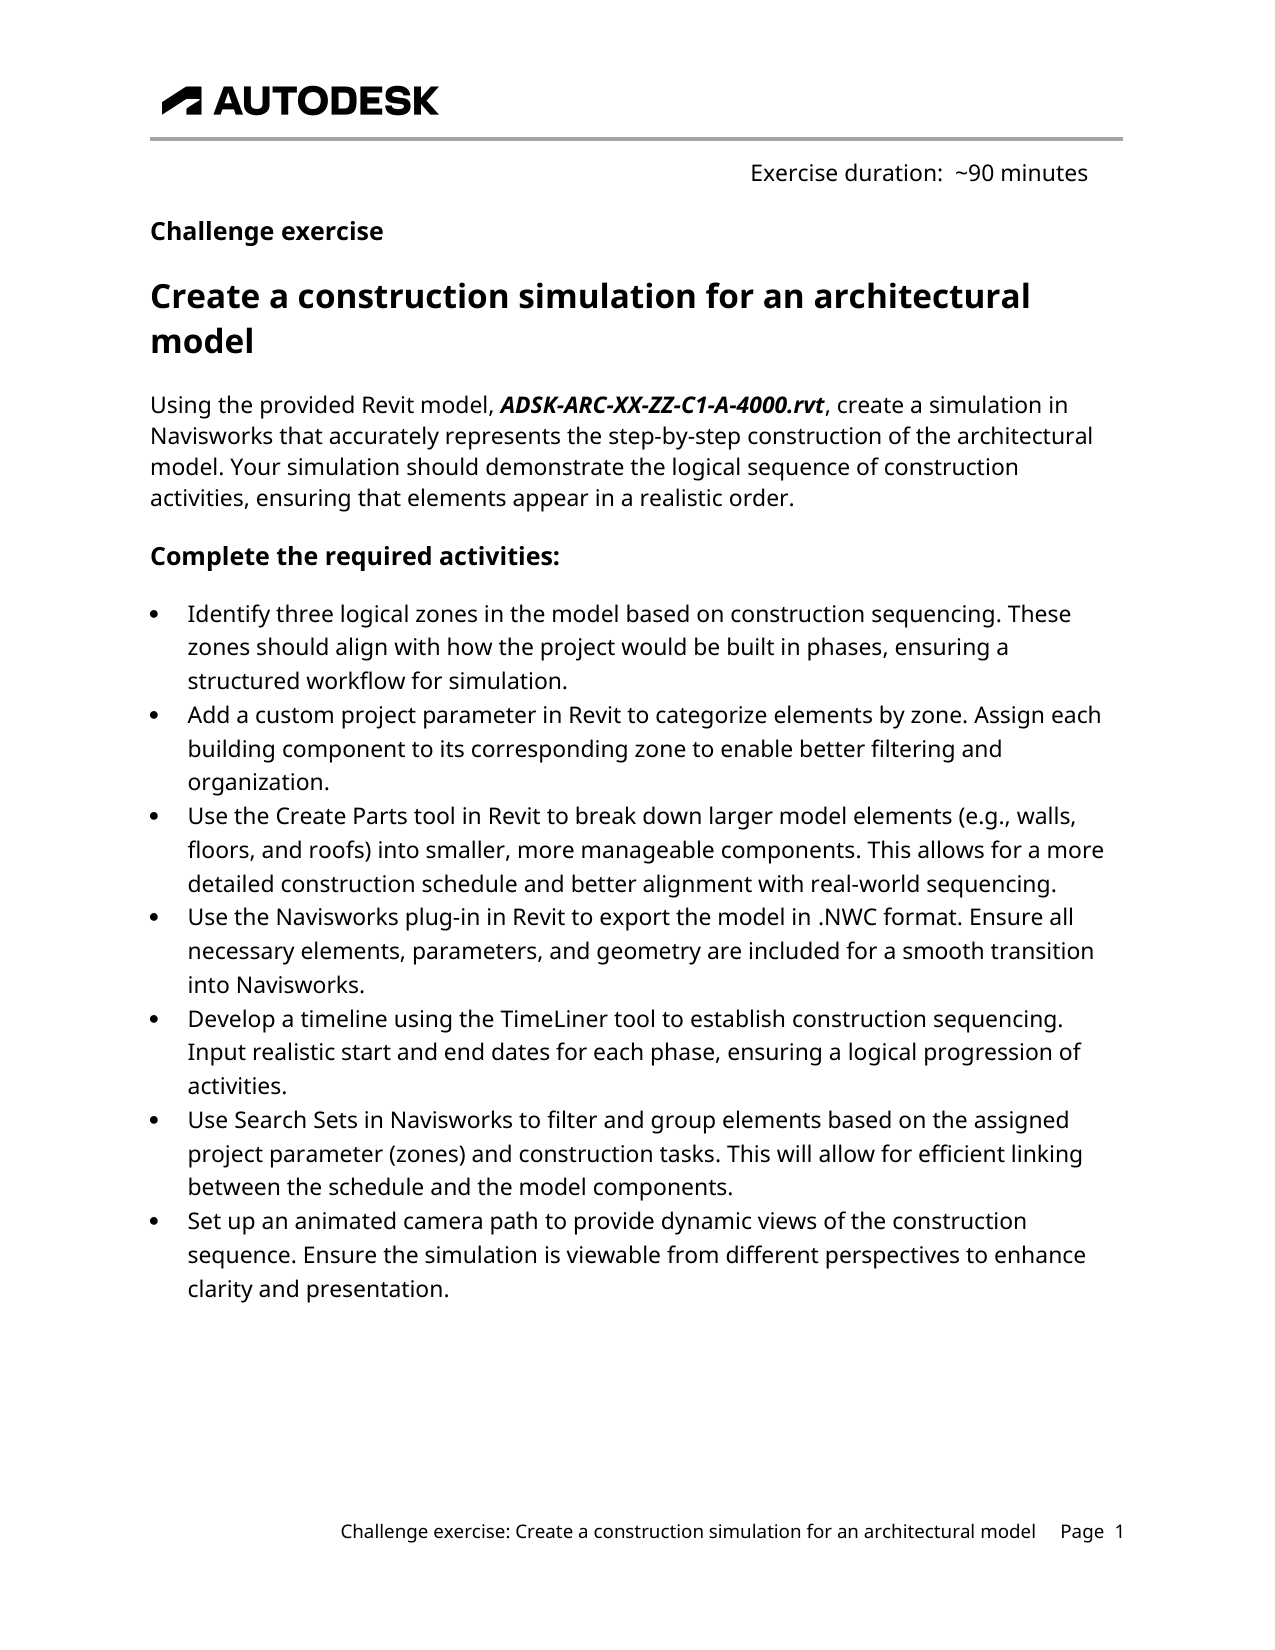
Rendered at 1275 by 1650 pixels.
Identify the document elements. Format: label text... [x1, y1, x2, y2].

picture [150, 75, 451, 127]
text Challenge exercise [150, 214, 1125, 248]
text Using the provided Revit model, ADSK-ARC-XX-ZZ-C1-A-4000.rvt, create a simulation in Navisworks that accurately represents the step-by-step construction of the architectural model. Your simulation should demonstrate the logical sequence of construction activities, ensuring that elements appear in a realistic order. [150, 388, 1125, 513]
text Identify three logical zones in the model based on construction sequencing. These zones should align with how the project would be built in phases, ensuring a structured workflow for simulation. [150, 598, 1125, 696]
text Complete the required activities: [150, 538, 1125, 573]
text Set up an animated camera path to provide dynamic views of the construction sequence. Ensure the simulation is viewable from different perspectives to enhance clarity and presentation. [150, 1205, 1125, 1304]
text Use the Navisworks plug-in in Revit to export the model in .NWC format. Ensure all necessary elements, parameters, and geometry are included for a smooth transition into Navisworks. [150, 901, 1125, 1000]
text Add a custom project parameter in Revit to categorize elements by zone. Assign each building component to its corresponding zone to enable better filtering and organization. [150, 699, 1125, 798]
text Exercise duration: ~90 minutes [150, 157, 1125, 189]
text Develop a timeline using the TimeLiner tool to establish construction sequencing. Input realistic start and end dates for each phase, ensuring a logical progression of activities. [150, 1003, 1125, 1101]
subtitle Create a construction simulation for an architectural model [150, 273, 1125, 363]
text Use the Create Parts tool in Revit to break down larger model elements (e.g., walls, floors, and roofs) into smaller, more manageable components. This allows for a more detailed construction schedule and better alignment with real-world sequencing. [150, 800, 1125, 899]
text Use Search Sets in Navisworks to filter and group elements based on the assigned project parameter (zones) and construction tasks. This will allow for efficient linking between the schedule and the model components. [150, 1104, 1125, 1203]
